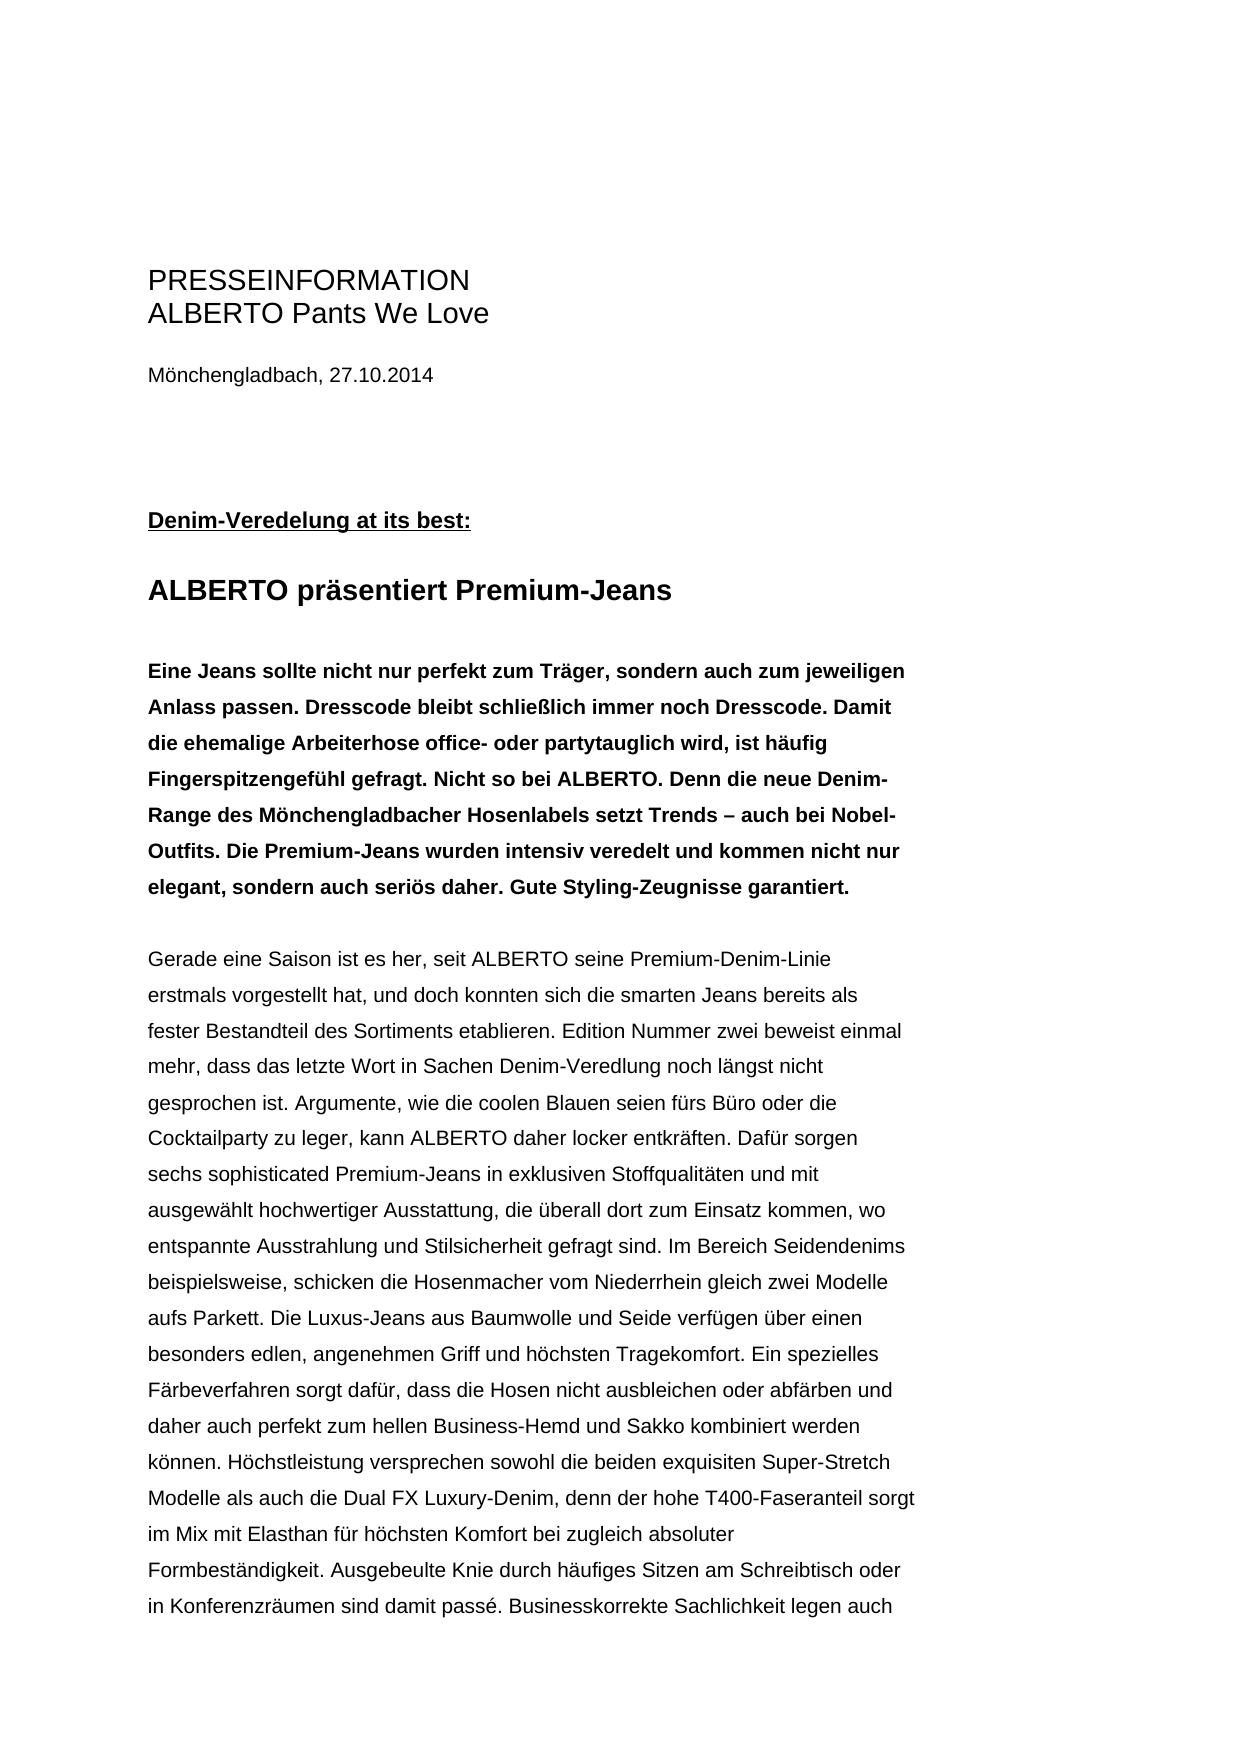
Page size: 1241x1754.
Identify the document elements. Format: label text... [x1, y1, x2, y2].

text Denim-Veredelung at its best: [148, 507, 916, 533]
text Eine Jeans sollte nicht nur perfekt zum Träger, sondern auch zum jeweiligen Anlass passen. Dresscode bleibt schließlich immer noch Dresscode. Damit die ehemalige Arbeiterhose office- oder partytauglich wird, ist häufig Fingerspitzengefühl gefragt. Nicht so bei ALBERTO. Denn die neue Denim-Range des Mönchengladbacher Hosenlabels setzt Trends – auch bei Nobel-Outfits. Die Premium-Jeans wurden intensiv veredelt und kommen nicht nur elegant, sondern auch seriös daher. Gute Styling-Zeugnisse garantiert. [148, 659, 915, 899]
text PRESSEINFORMATION [148, 263, 916, 296]
text ALBERTO präsentiert Premium-Jeans [148, 573, 916, 606]
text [148, 947, 915, 1617]
text ALBERTO Pants We Love Mönchengladbach, 27.10.2014 [148, 296, 916, 387]
